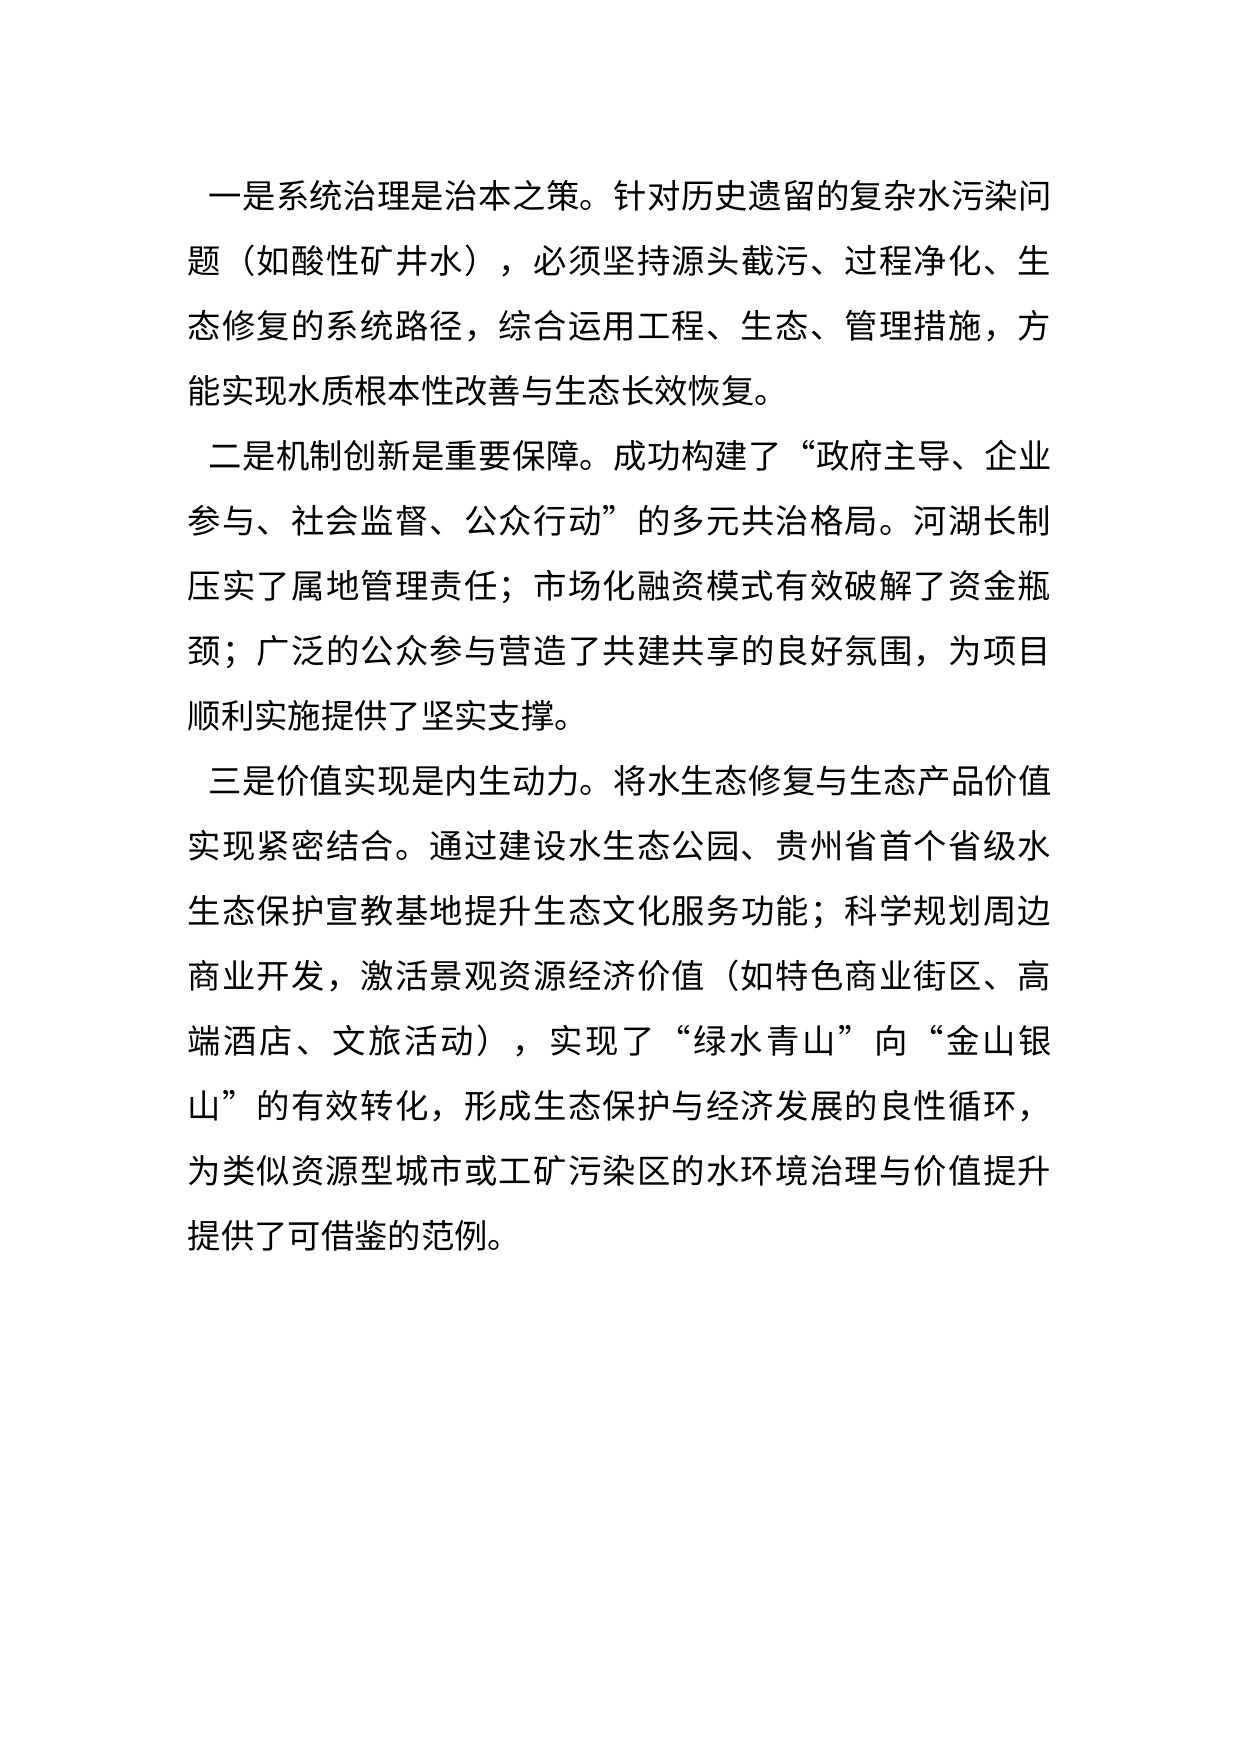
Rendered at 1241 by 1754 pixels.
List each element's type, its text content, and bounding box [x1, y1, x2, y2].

text 一是系统治理是治本之策。针对历史遗留的复杂水污染问题（如酸性矿井水），必须坚持源头截污、过程净化、生态修复的系统路径，综合运用工程、生态、管理措施，方能实现水质根本性改善与生态长效恢复。 [187, 162, 1053, 422]
text 三是价值实现是内生动力。将水生态修复与生态产品价值实现紧密结合。通过建设水生态公园、贵州省首个省级水生态保护宣教基地提升生态文化服务功能；科学规划周边商业开发，激活景观资源经济价值（如特色商业街区、高端酒店、文旅活动），实现了“绿水青山”向“金山银山”的有效转化，形成生态保护与经济发展的良性循环，为类似资源型城市或工矿污染区的水环境治理与价值提升提供了可借鉴的范例。 [187, 747, 1053, 1267]
text 二是机制创新是重要保障。成功构建了“政府主导、企业参与、社会监督、公众行动”的多元共治格局。河湖长制压实了属地管理责任；市场化融资模式有效破解了资金瓶颈；广泛的公众参与营造了共建共享的良好氛围，为项目顺利实施提供了坚实支撑。 [187, 422, 1053, 747]
